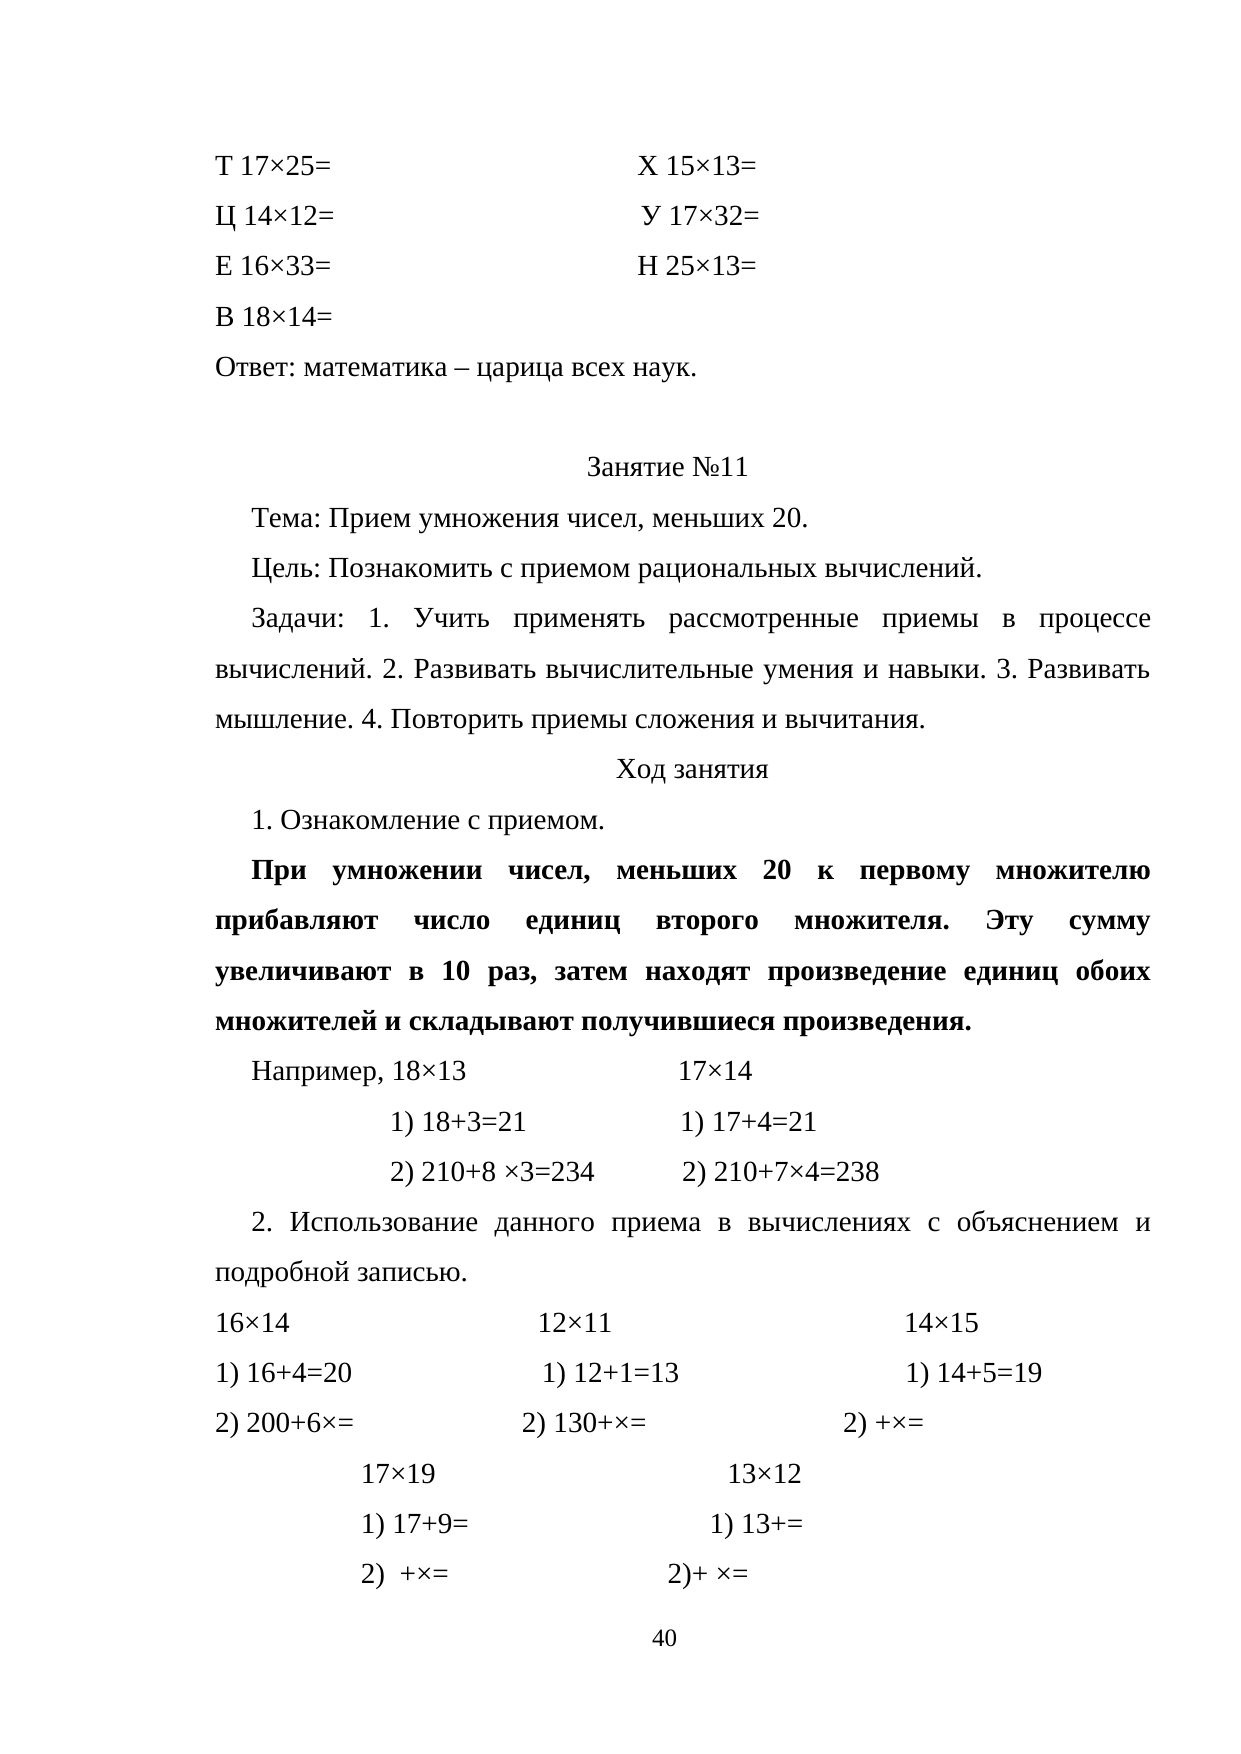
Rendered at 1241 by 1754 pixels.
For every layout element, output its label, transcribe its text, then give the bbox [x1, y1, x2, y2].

text 1. Ознакомление с приемом. [215, 802, 1152, 835]
text 2) 200+6×⁪= 2) 130+⁪×⁪= 2) ⁪+⁪×⁪= [215, 1406, 1152, 1439]
text Например, 18×13 17×14 [215, 1053, 1152, 1087]
text 16×14 12×11 14×15 [215, 1305, 1152, 1338]
text Т 17×25= Х 15×13= [215, 148, 1152, 181]
text Ход занятия [215, 751, 1152, 785]
text Ц 14×12= У 17×32= [215, 198, 1152, 232]
text 2. Использование данного приема в вычислениях с объяснением и подробной записью. [215, 1204, 1152, 1288]
text Занятие №11 [215, 449, 1152, 483]
text 1) 16+4=20 1) 12+1=13 1) 14+5=19 [215, 1355, 1152, 1389]
text Задачи: 1. Учить применять рассмотренные приемы в процессе вычислений. 2. Развивать вычислительные умения и навыки. 3. Развивать мышление. 4. Повторить приемы сложения и вычитания. [215, 601, 1152, 735]
text Цель: Познакомить с приемом рациональных вычислений. [215, 550, 1152, 584]
text 2) ⁪+⁪×⁪= 2)⁪+⁪ ×⁪= [215, 1556, 1152, 1590]
text 1) 17+9=⁪ 1) 13+⁪=⁪ [215, 1506, 1152, 1540]
text Ответ: математика – царица всех наук. [215, 349, 1152, 382]
text 1) 18+3=21 1) 17+4=21 [215, 1104, 1152, 1137]
text 17×19 13×12 [215, 1456, 1152, 1489]
text 2) 210+8 ×3=234 2) 210+7×4=238 [215, 1154, 1152, 1187]
text При умножении чисел, меньших 20 к первому множителю прибавляют число единиц второго множителя. Эту сумму увеличивают в 10 раз, затем находят произведение единиц обоих множителей и складывают получившиеся произведения. [215, 852, 1152, 1037]
text Е 16×33= Н 25×13= [215, 248, 1152, 282]
text В 18×14= [215, 299, 1152, 332]
text Тема: Прием умножения чисел, меньших 20. [215, 500, 1152, 533]
